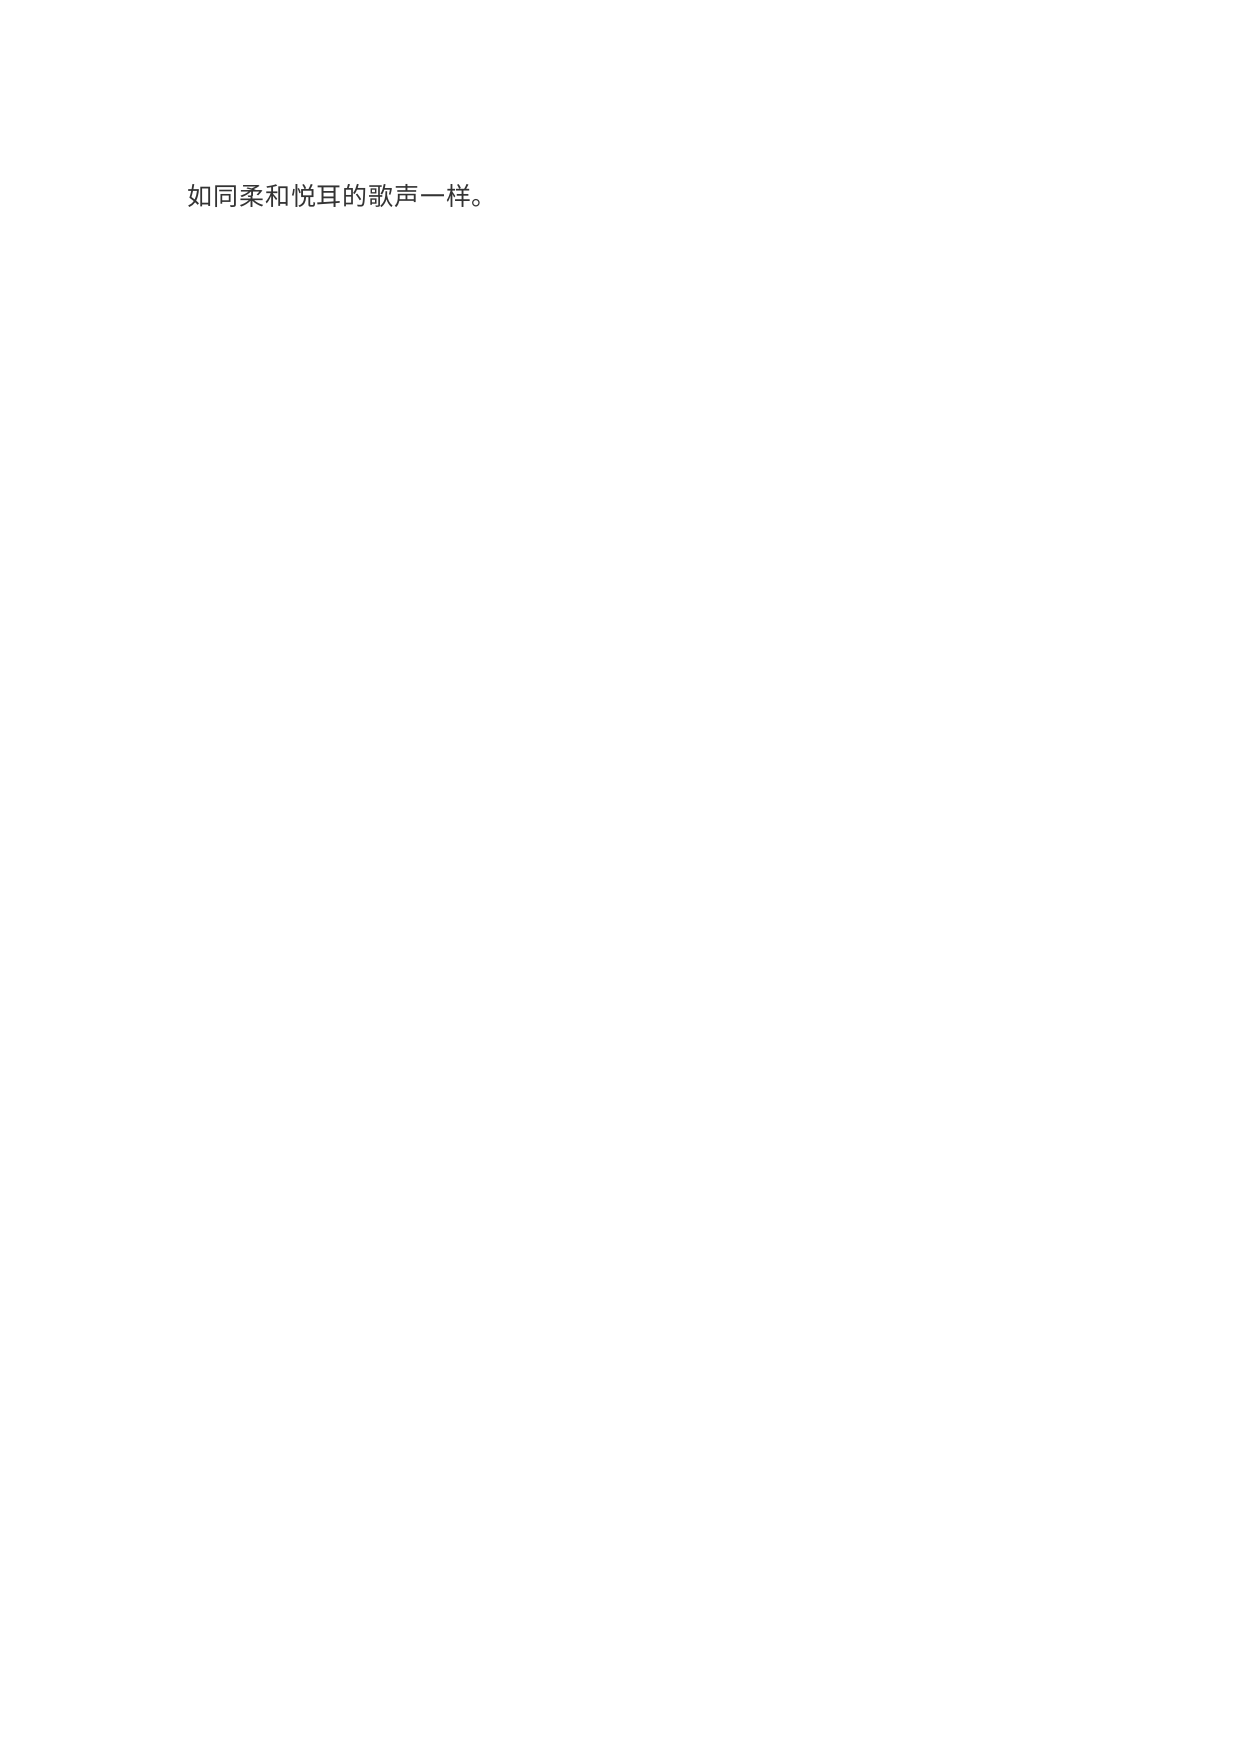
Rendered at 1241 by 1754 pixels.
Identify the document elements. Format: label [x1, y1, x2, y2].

text [187, 162, 1053, 227]
